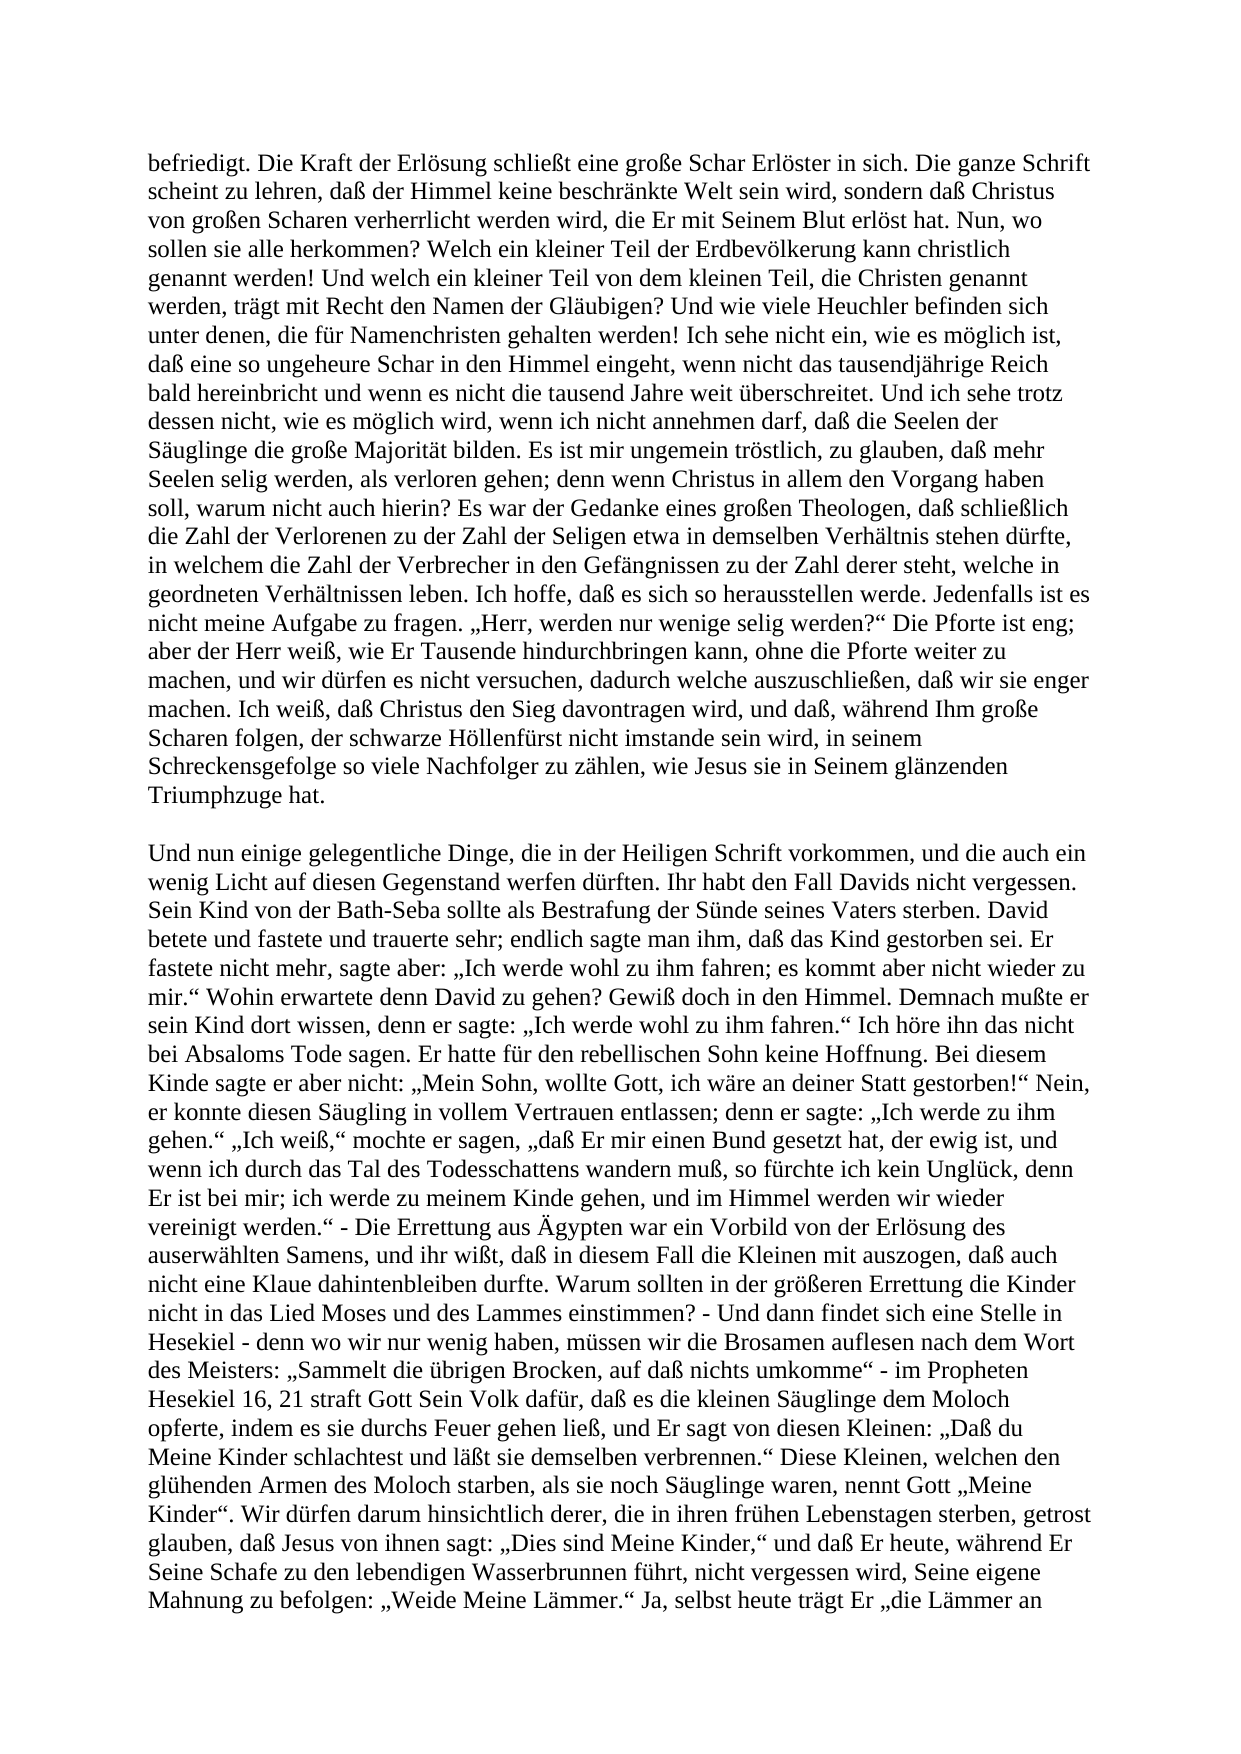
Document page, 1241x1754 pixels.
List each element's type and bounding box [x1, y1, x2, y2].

text [148, 838, 1093, 1614]
text [148, 148, 1093, 809]
